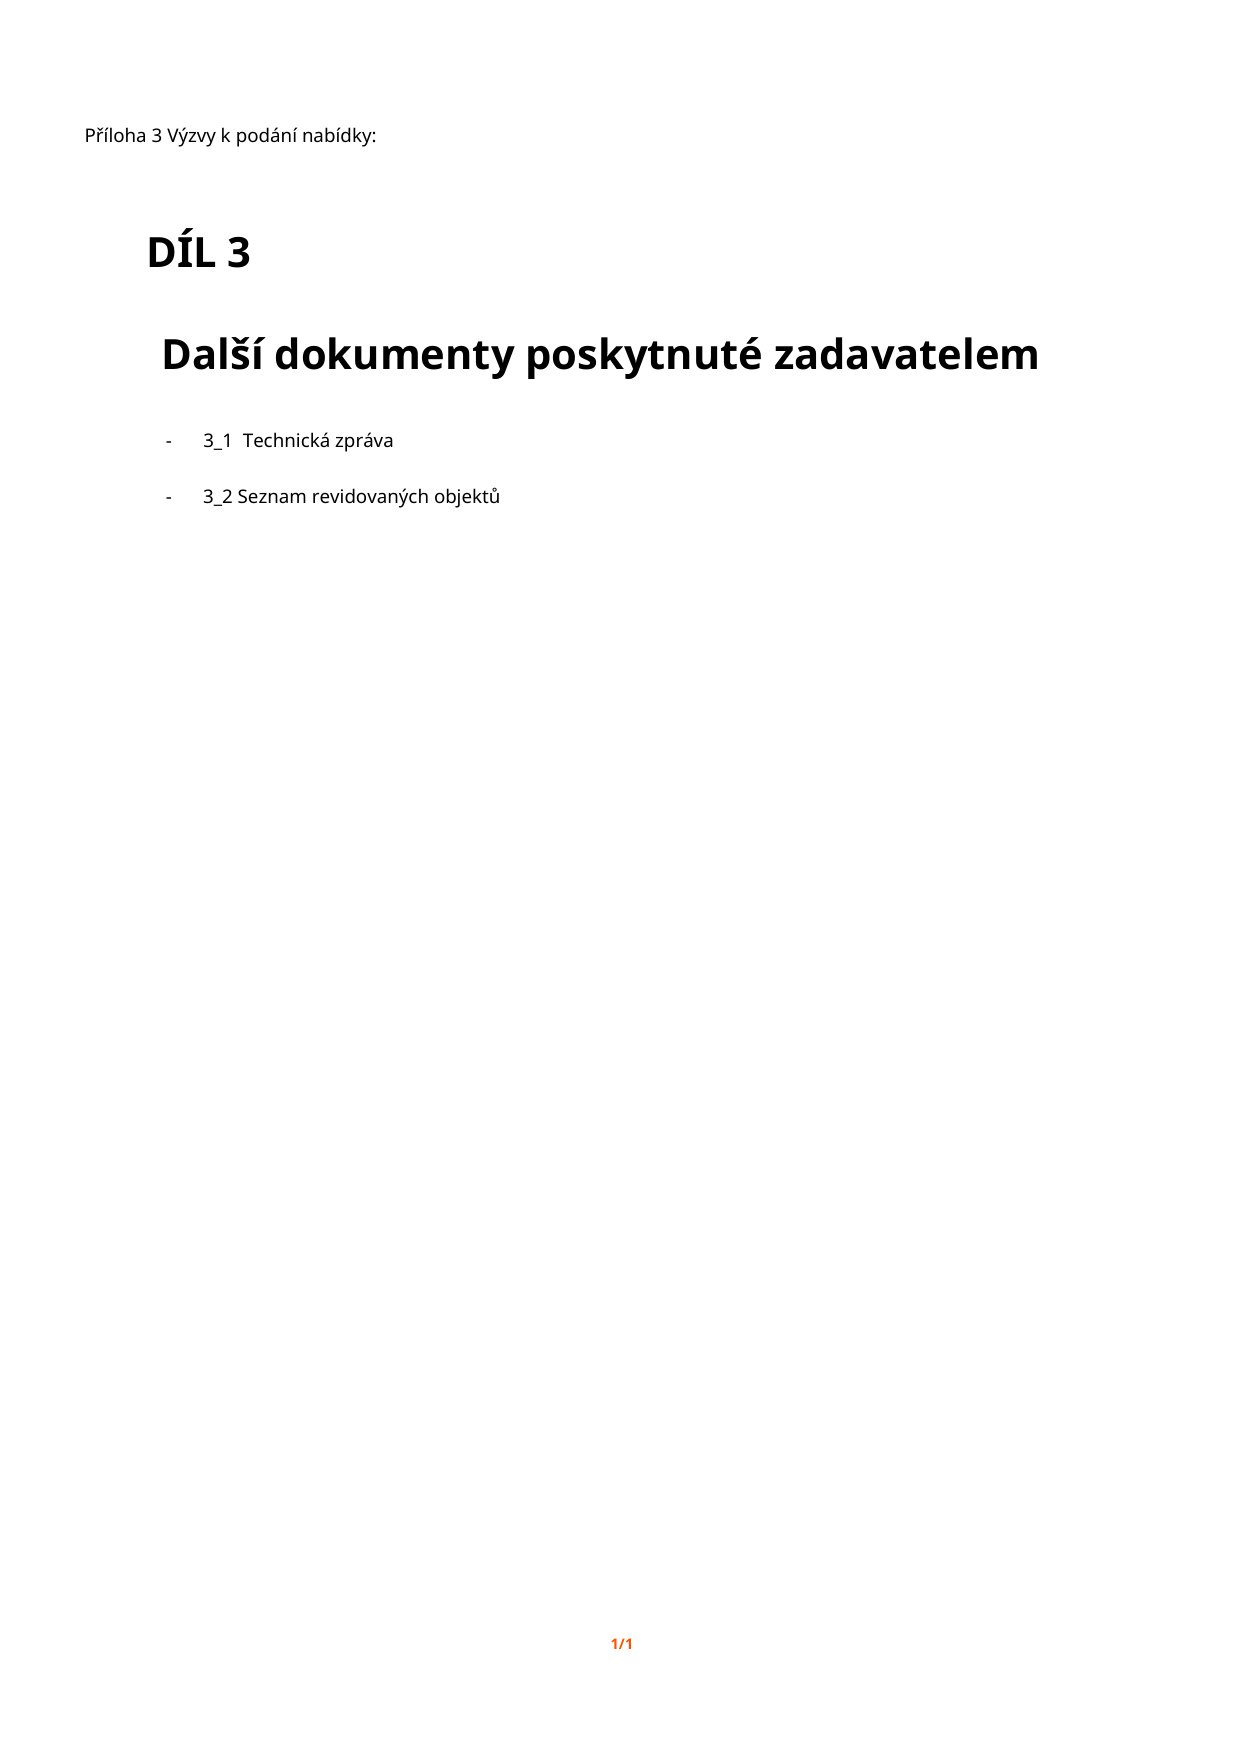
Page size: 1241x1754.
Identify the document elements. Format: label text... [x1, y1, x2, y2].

list 3_2 Seznam revidovaných objektů [166, 483, 1166, 509]
text DÍL 3 [77, 223, 1166, 279]
list 3_1 Technická zpráva [166, 427, 1166, 453]
text Další dokumenty poskytnuté zadavatelem [77, 325, 1166, 382]
